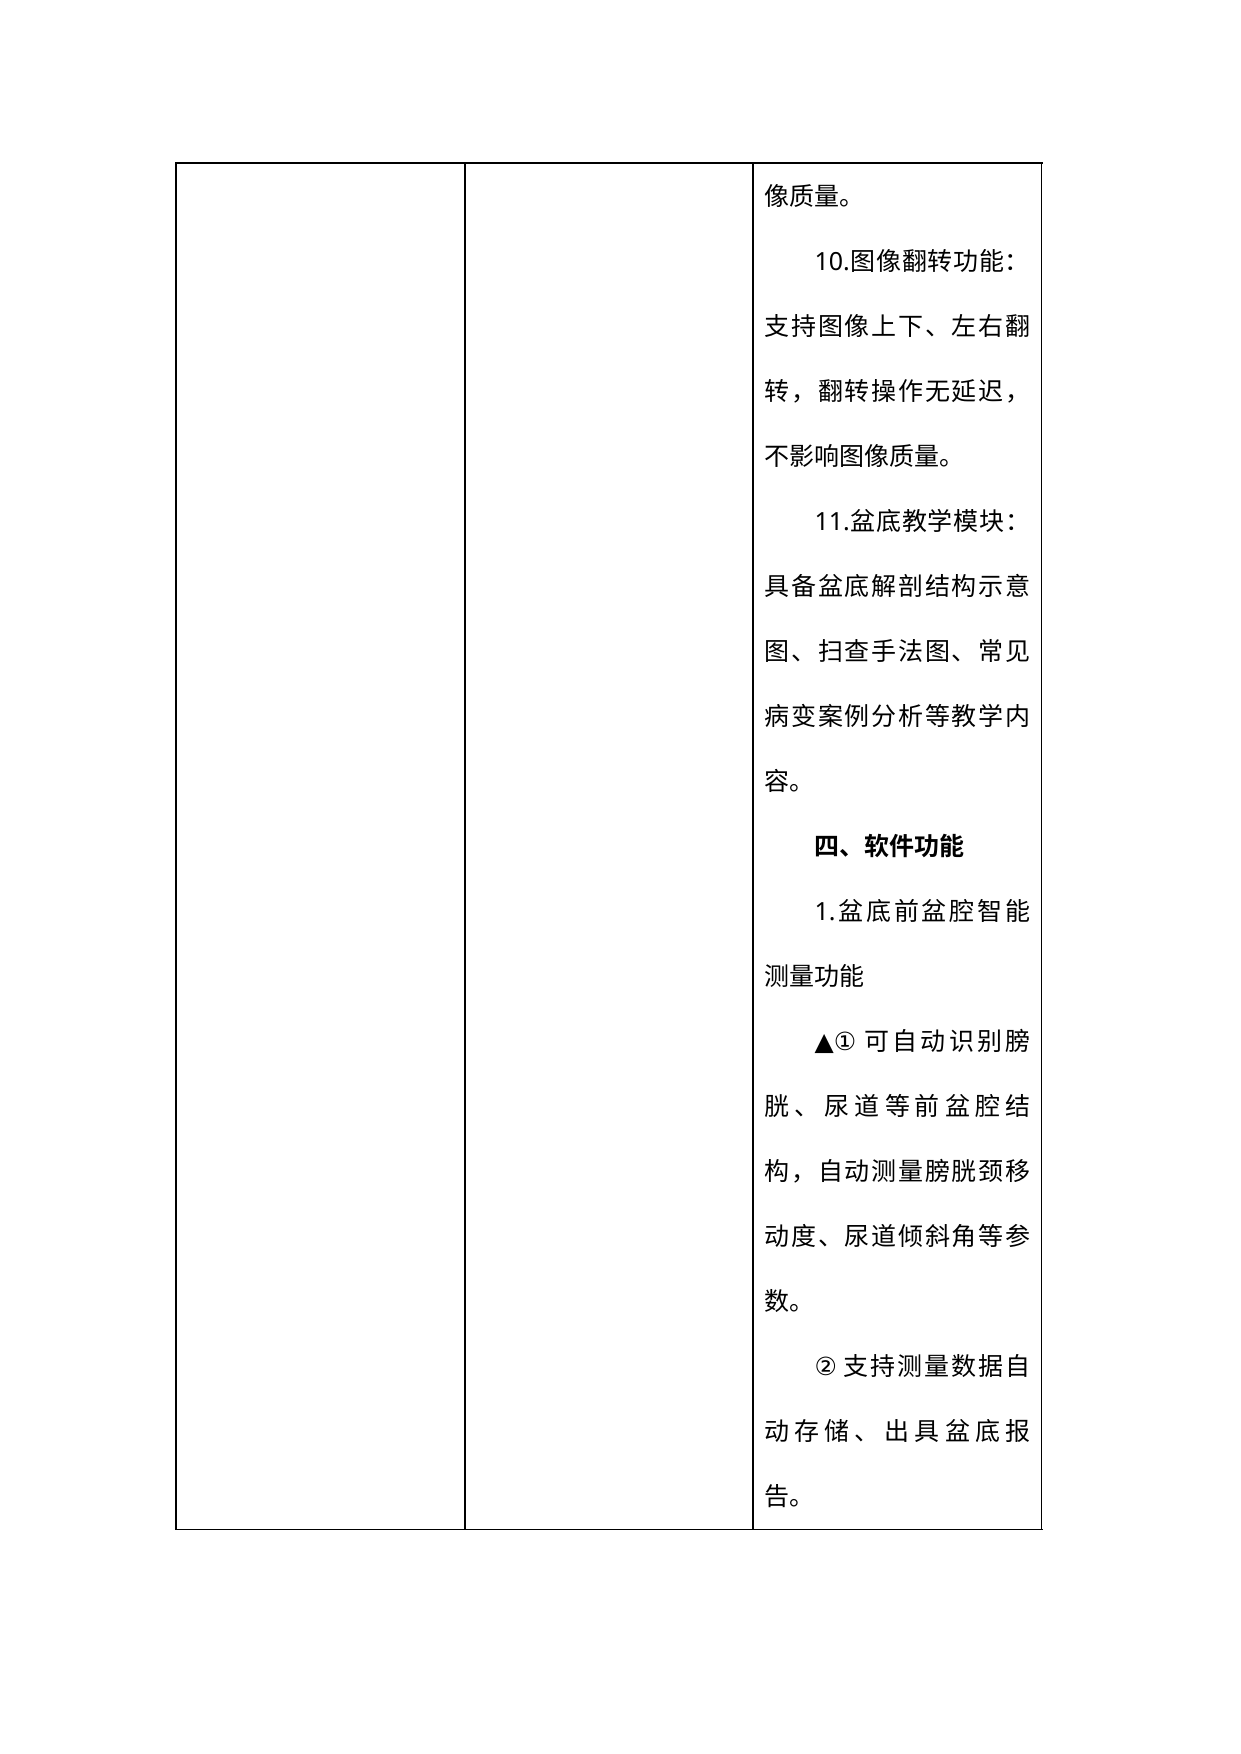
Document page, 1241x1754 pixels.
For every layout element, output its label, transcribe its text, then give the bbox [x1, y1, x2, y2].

table_cell 1 [177, 164, 464, 1528]
table_cell [466, 164, 752, 1528]
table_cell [754, 164, 1041, 1528]
